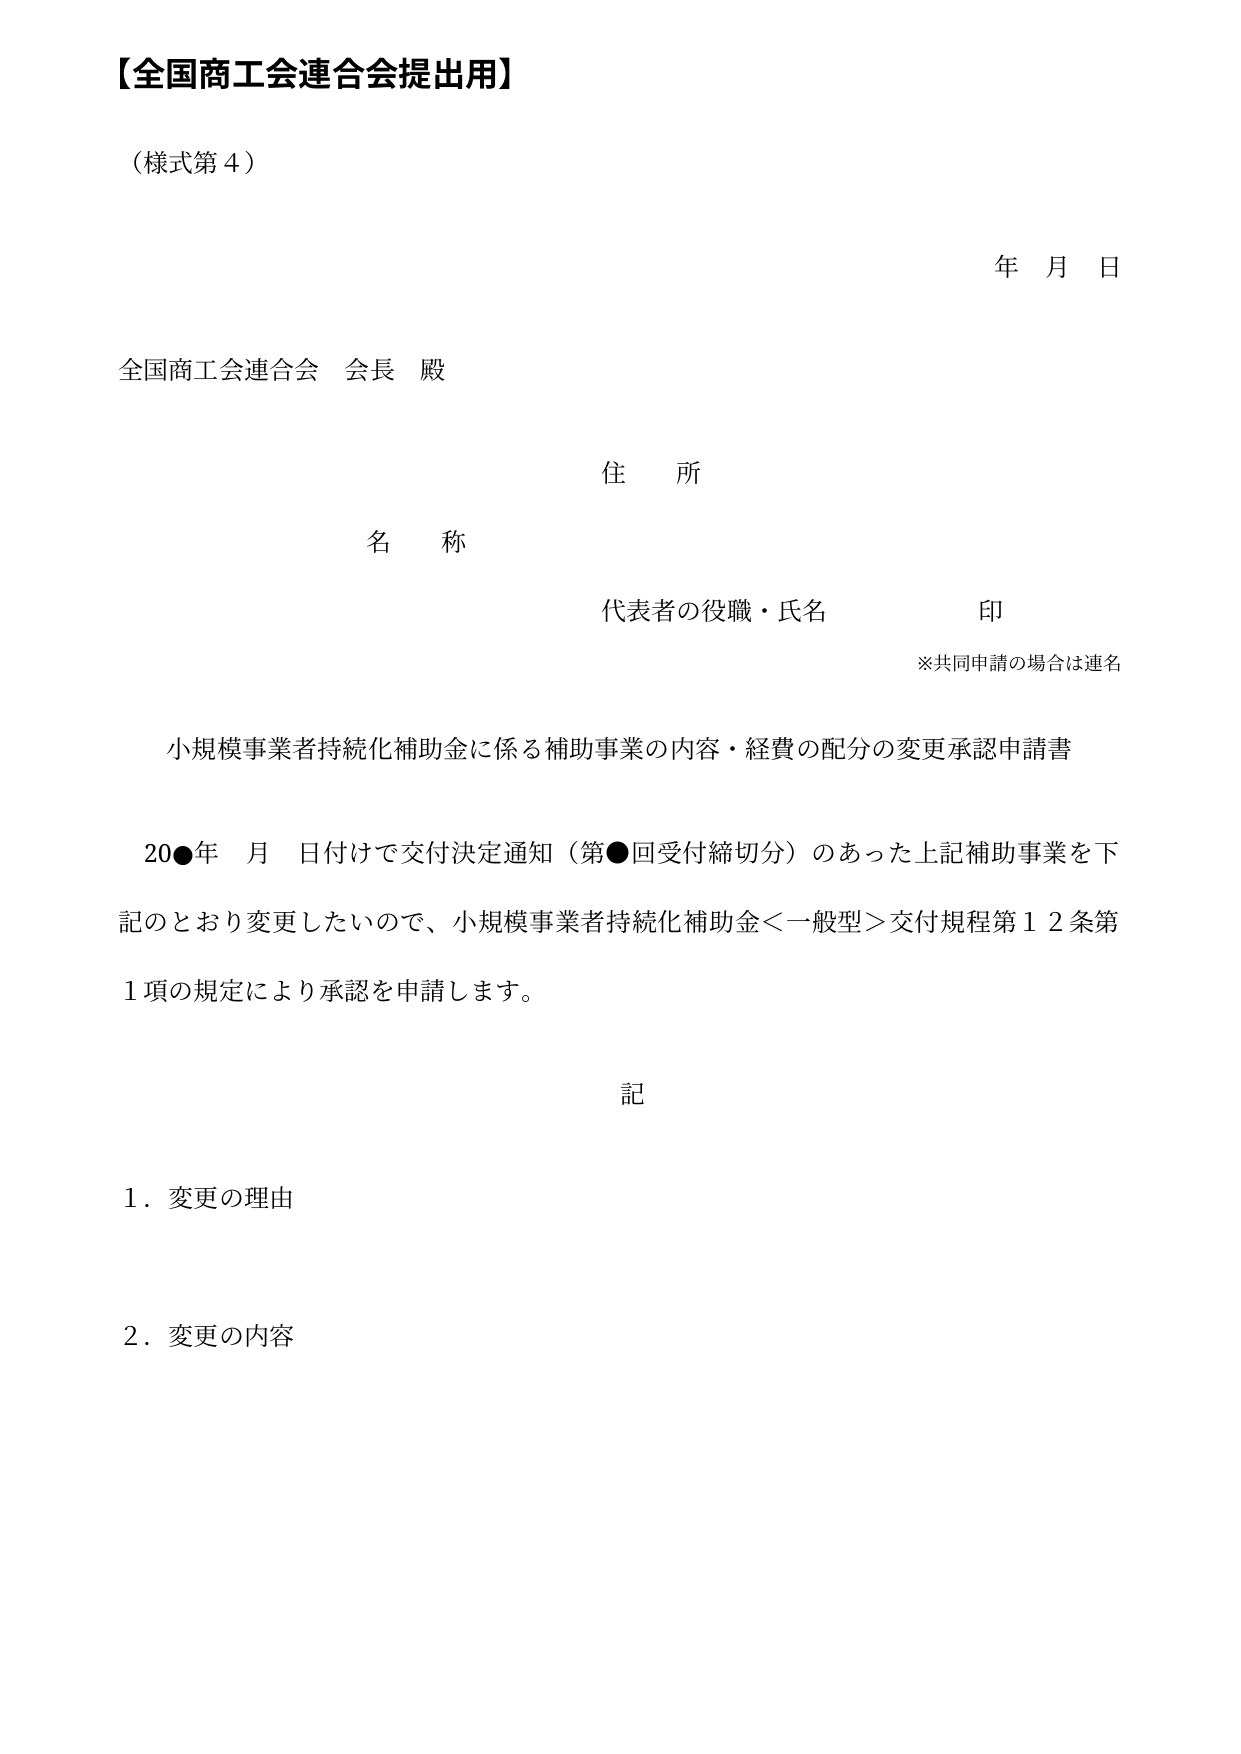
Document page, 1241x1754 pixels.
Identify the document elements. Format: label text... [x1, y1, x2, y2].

text ２．変更の内容 [118, 1300, 1122, 1369]
text 住 所 [118, 438, 1122, 507]
text 代表者の役職・氏名 印 [118, 576, 1122, 644]
text 記 [118, 1058, 1122, 1127]
text （様式第４） [118, 127, 1122, 196]
text 全国商工会連合会 会長 殿 [118, 334, 1122, 403]
text 小規模事業者持続化補助金に係る補助事業の内容・経費の配分の変更承認申請書 [118, 713, 1122, 782]
text ※共同申請の場合は連名 [118, 644, 1122, 679]
text 名 称 [118, 507, 1122, 576]
text １．変更の理由 [118, 1162, 1122, 1231]
text 20●年 月 日付けで交付決定通知（第●回受付締切分）のあった上記補助事業を下記のとおり変更したいので、小規模事業者持続化補助金＜一般型＞交付規程第１２条第１項の規定により承認を申請します。 [118, 817, 1122, 1024]
text 年 月 日 [118, 231, 1122, 300]
